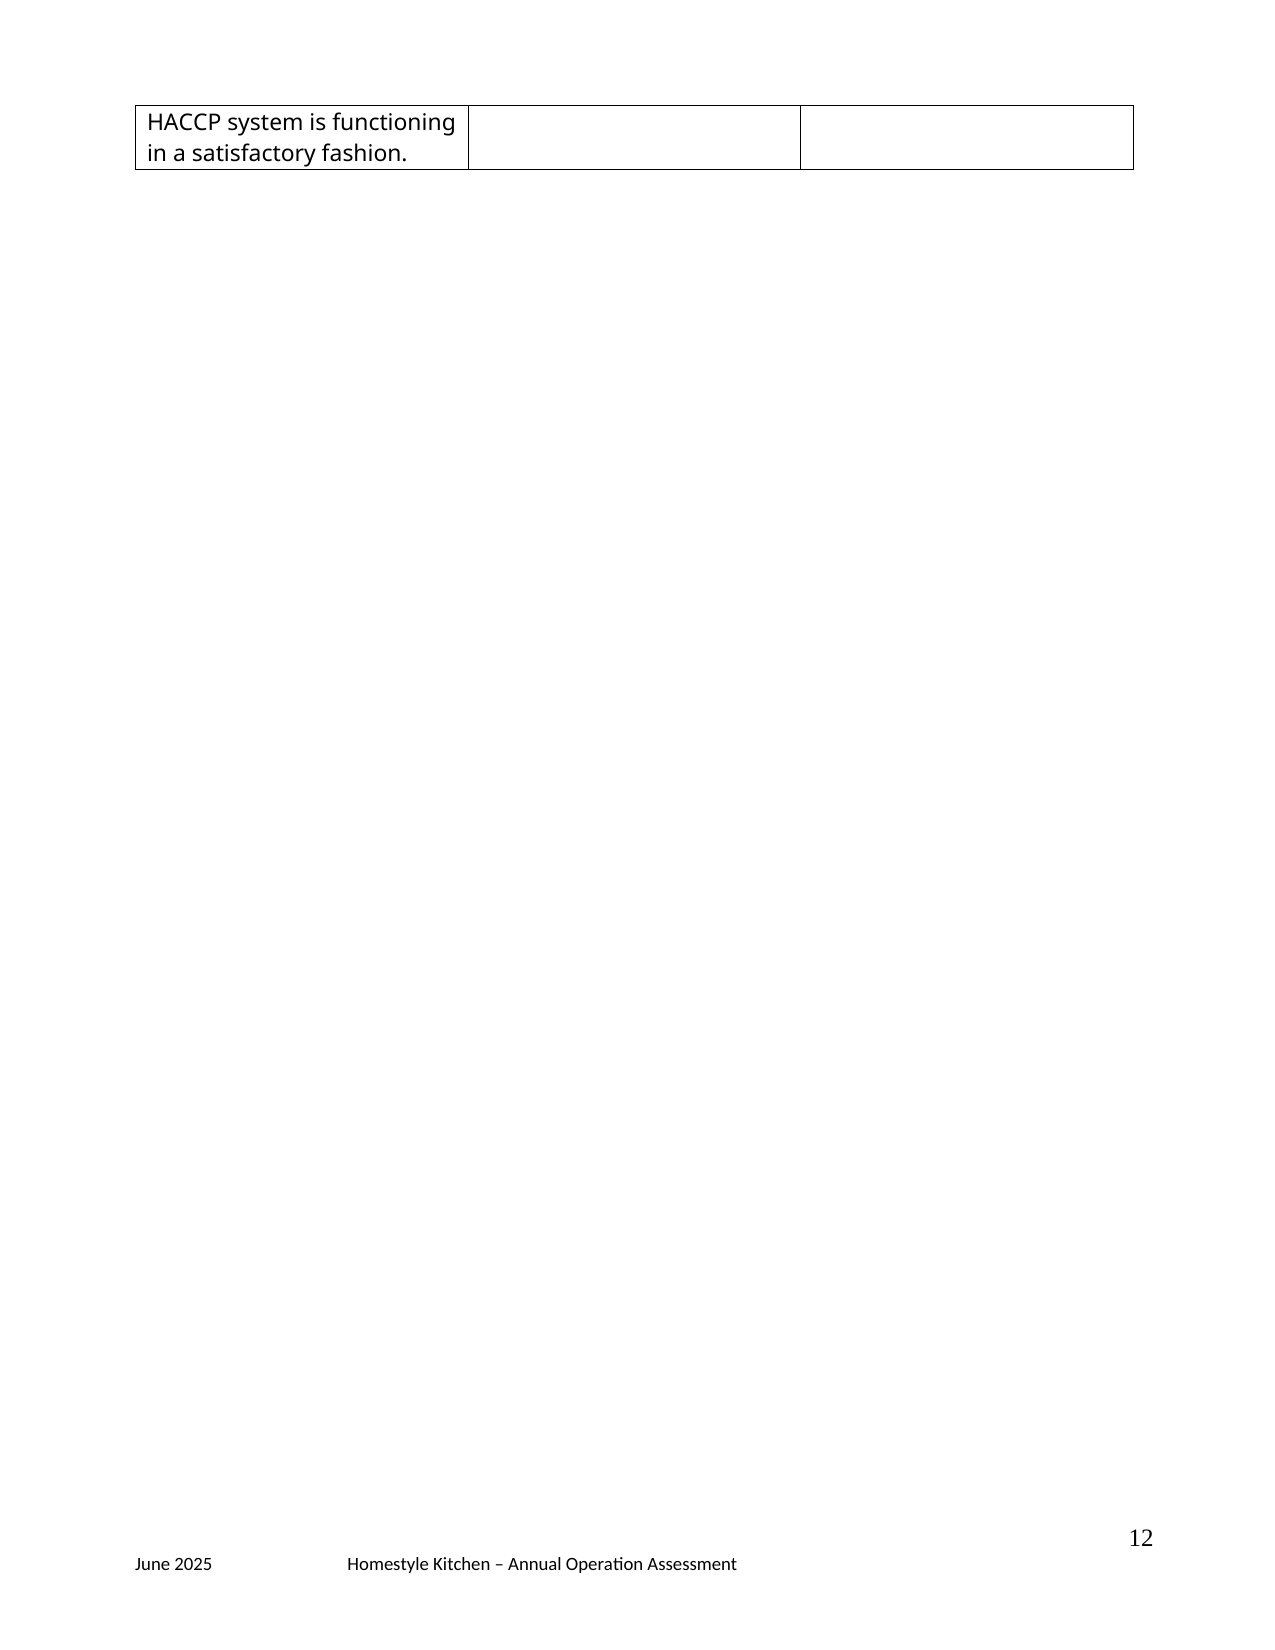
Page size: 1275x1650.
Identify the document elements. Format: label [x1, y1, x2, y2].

table_cell [469, 106, 800, 168]
table_cell [136, 106, 468, 168]
table_cell [801, 106, 1133, 168]
